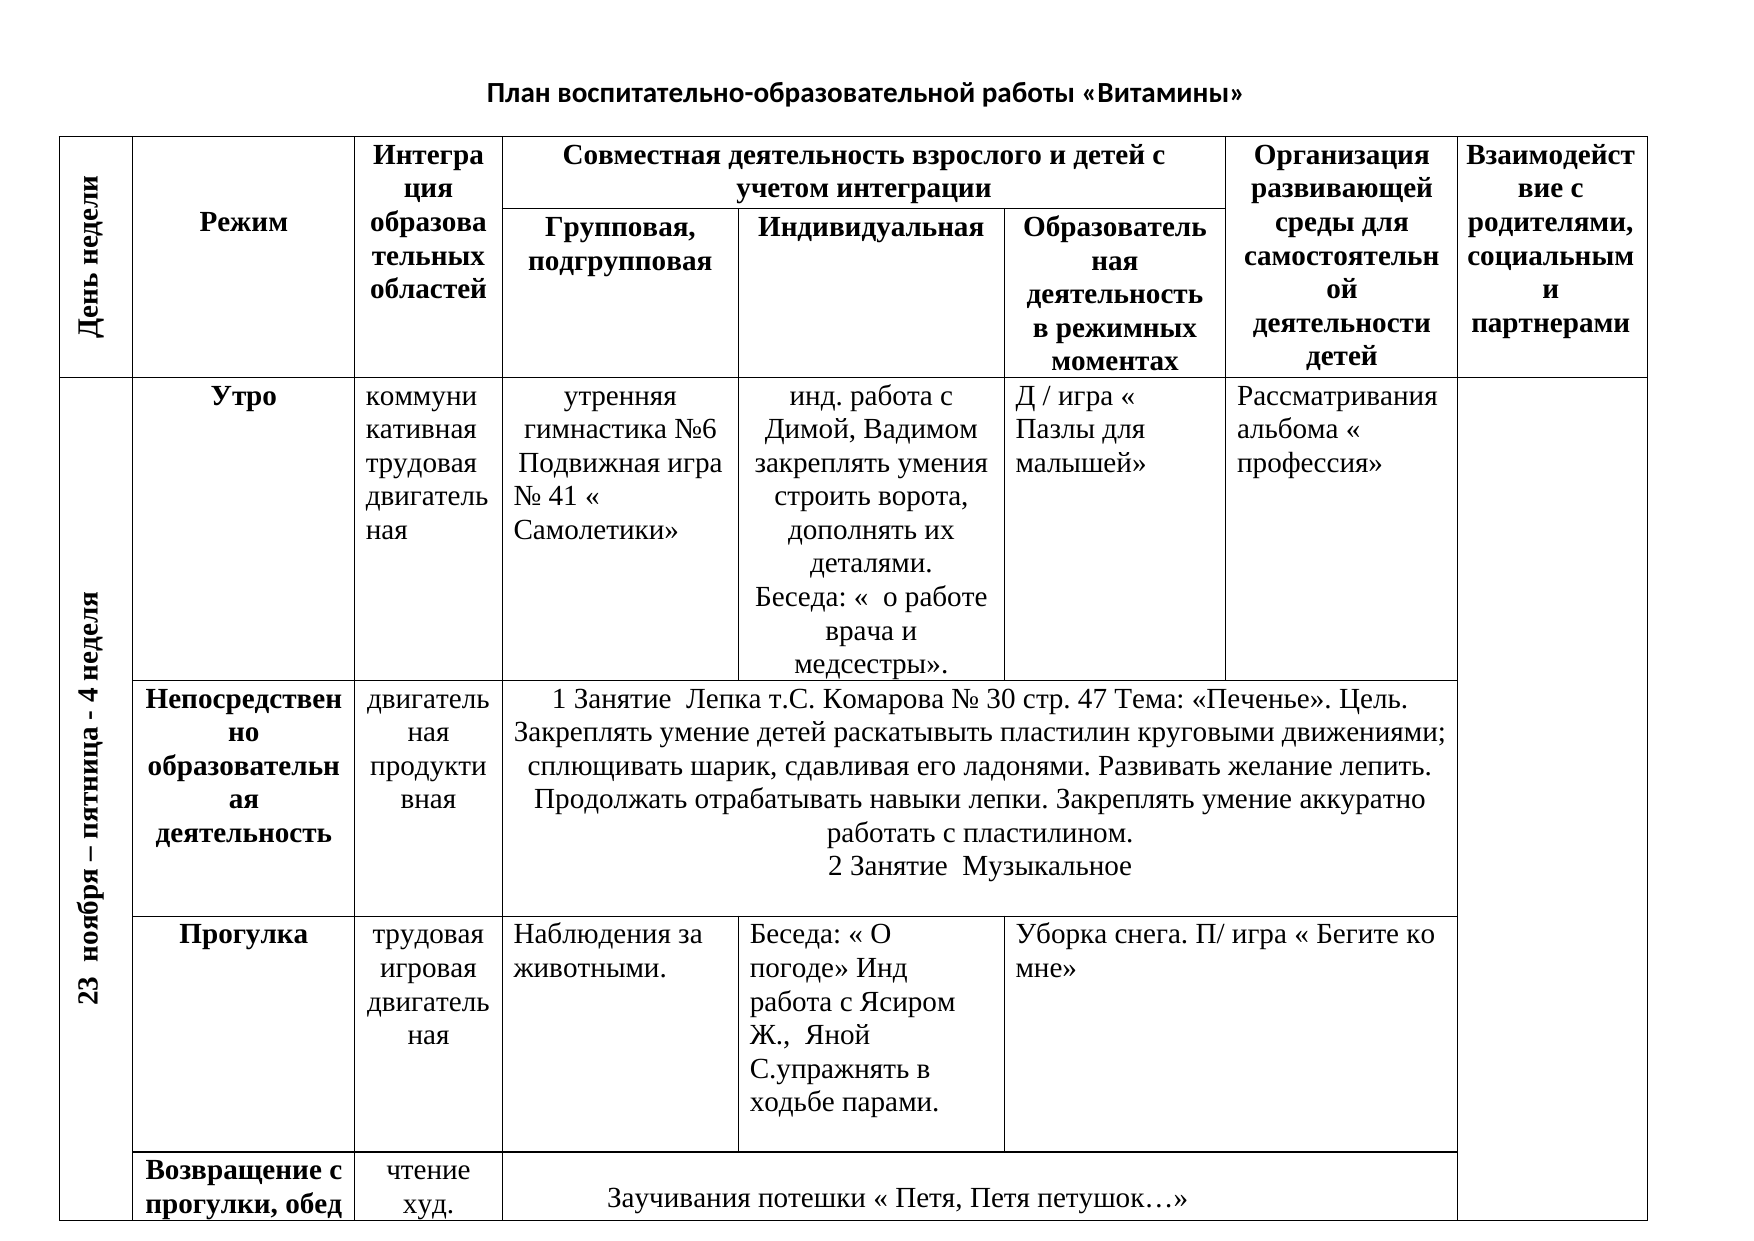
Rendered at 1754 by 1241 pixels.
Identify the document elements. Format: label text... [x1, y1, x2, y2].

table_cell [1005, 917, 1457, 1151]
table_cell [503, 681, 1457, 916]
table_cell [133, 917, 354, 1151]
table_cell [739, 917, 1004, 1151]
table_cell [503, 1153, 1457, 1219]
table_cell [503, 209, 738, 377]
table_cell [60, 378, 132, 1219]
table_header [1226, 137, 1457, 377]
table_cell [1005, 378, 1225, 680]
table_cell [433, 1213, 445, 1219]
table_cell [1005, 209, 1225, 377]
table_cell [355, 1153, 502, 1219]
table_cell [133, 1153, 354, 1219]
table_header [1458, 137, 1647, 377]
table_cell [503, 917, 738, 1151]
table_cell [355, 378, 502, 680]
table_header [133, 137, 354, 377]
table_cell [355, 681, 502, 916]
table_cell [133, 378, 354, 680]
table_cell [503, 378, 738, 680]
text План воспитательно-образовательной работы «Витамины» [118, 74, 1636, 110]
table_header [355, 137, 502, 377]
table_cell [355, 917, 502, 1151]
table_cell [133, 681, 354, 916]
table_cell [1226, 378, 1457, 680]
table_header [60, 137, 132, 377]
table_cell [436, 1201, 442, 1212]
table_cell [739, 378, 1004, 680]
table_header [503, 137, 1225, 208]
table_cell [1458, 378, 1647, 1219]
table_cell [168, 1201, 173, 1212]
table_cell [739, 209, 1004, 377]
